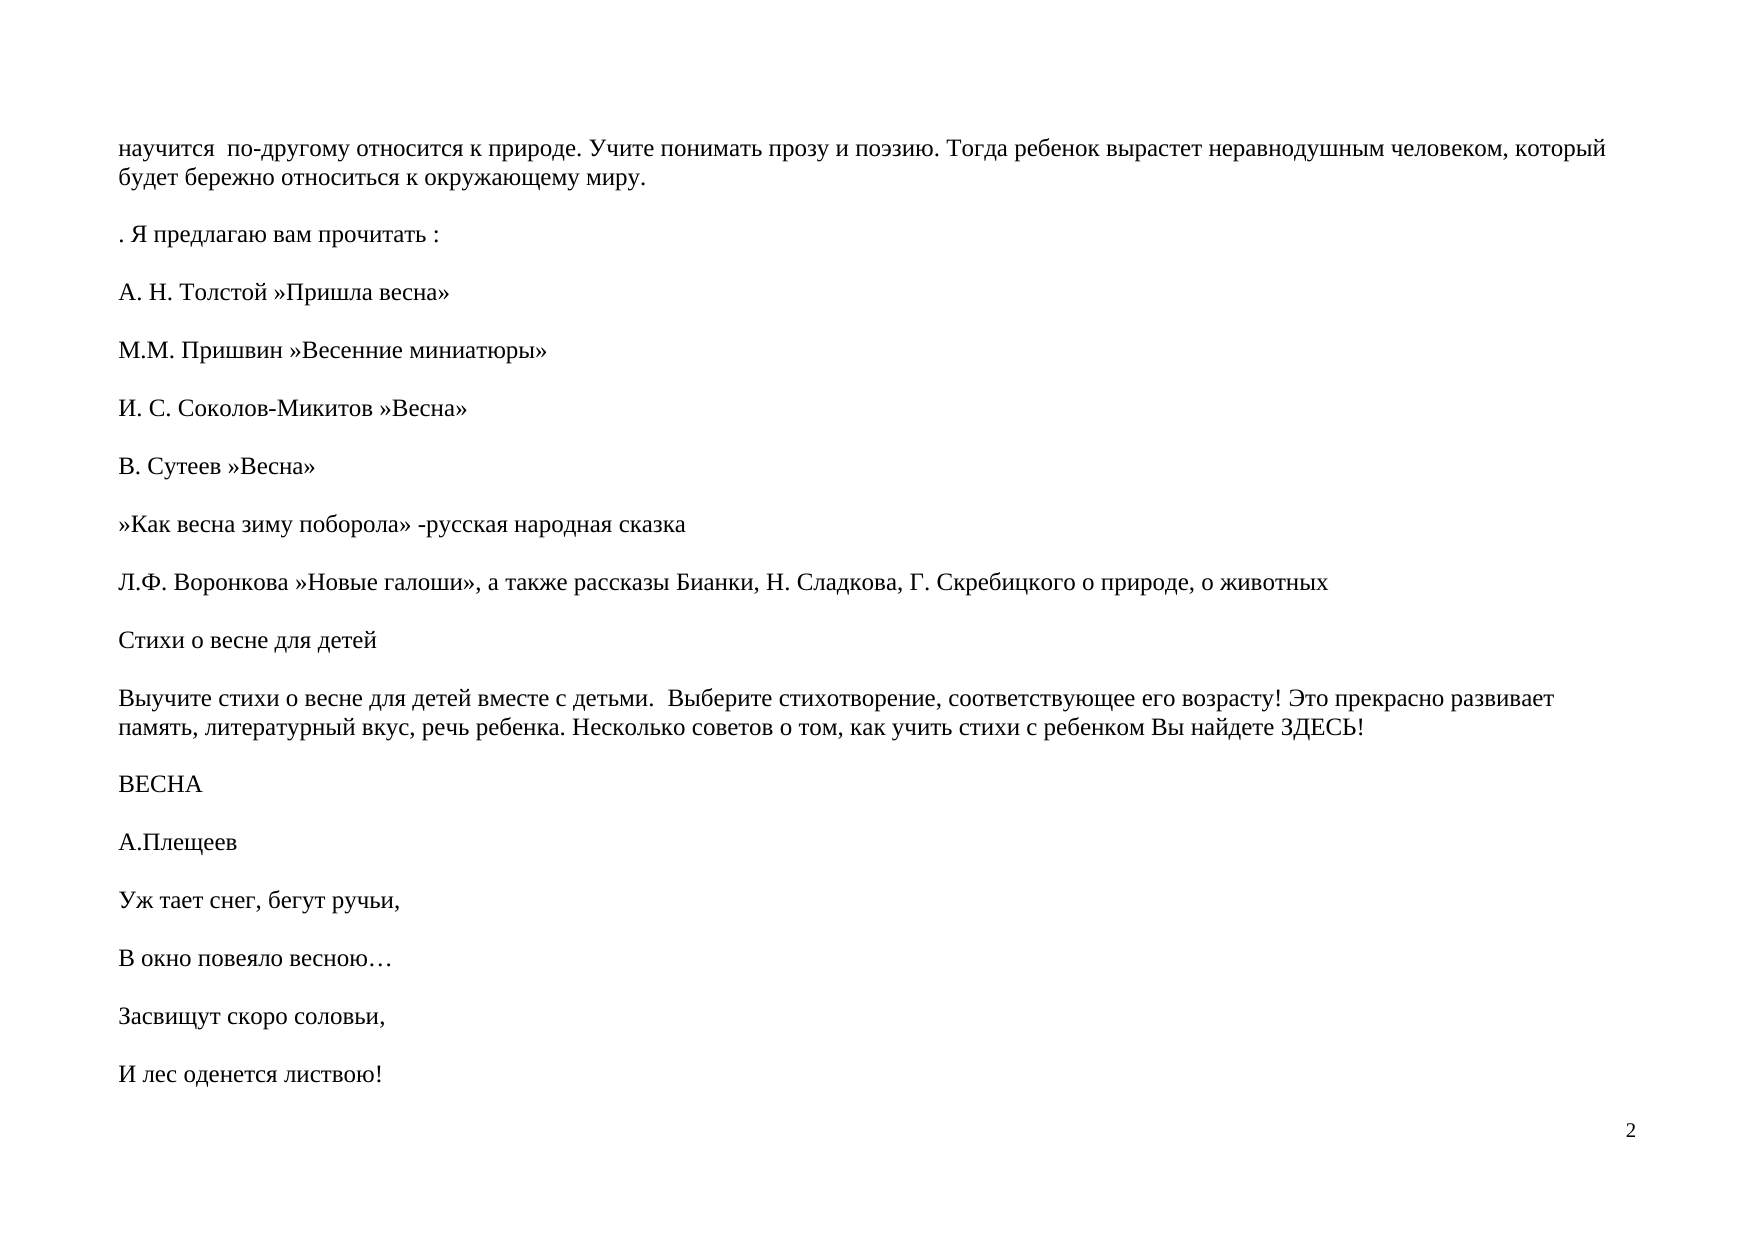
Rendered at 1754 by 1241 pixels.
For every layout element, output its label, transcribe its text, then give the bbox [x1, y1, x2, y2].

text Засвищут скоро соловьи, [118, 1001, 1636, 1030]
text . Я предлагаю вам прочитать : [118, 219, 1636, 248]
text И. С. Соколов-Микитов »Весна» [118, 393, 1636, 422]
text В окно повеяло весною… [118, 943, 1636, 972]
text Стихи о весне для детей [118, 625, 1636, 654]
text И лес оденется листвою! [118, 1059, 1636, 1088]
text »Как весна зиму поборола» -русская народная сказка [118, 509, 1636, 538]
text Уж тает снег, бегут ручьи, [118, 885, 1636, 914]
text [118, 133, 1636, 190]
text В. Сутеев »Весна» [118, 451, 1636, 480]
text А.Плещеев [118, 827, 1636, 856]
text ВЕСНА [118, 769, 1636, 798]
text Л.Ф. Воронкова »Новые галоши», а также рассказы Бианки, Н. Сладкова, Г. Скребицкого о природе, о животных [118, 567, 1636, 596]
text А. Н. Толстой »Пришла весна» [118, 277, 1636, 306]
text М.М. Пришвин »Весенние миниатюры» [118, 335, 1636, 364]
text Выучите стихи о весне для детей вместе с детьми. Выберите стихотворение, соответствующее его возрасту! Это прекрасно развивает память, литературный вкус, речь ребенка. Несколько советов о том, как учить стихи с ребенком Вы найдете ЗДЕСЬ! [118, 683, 1636, 740]
